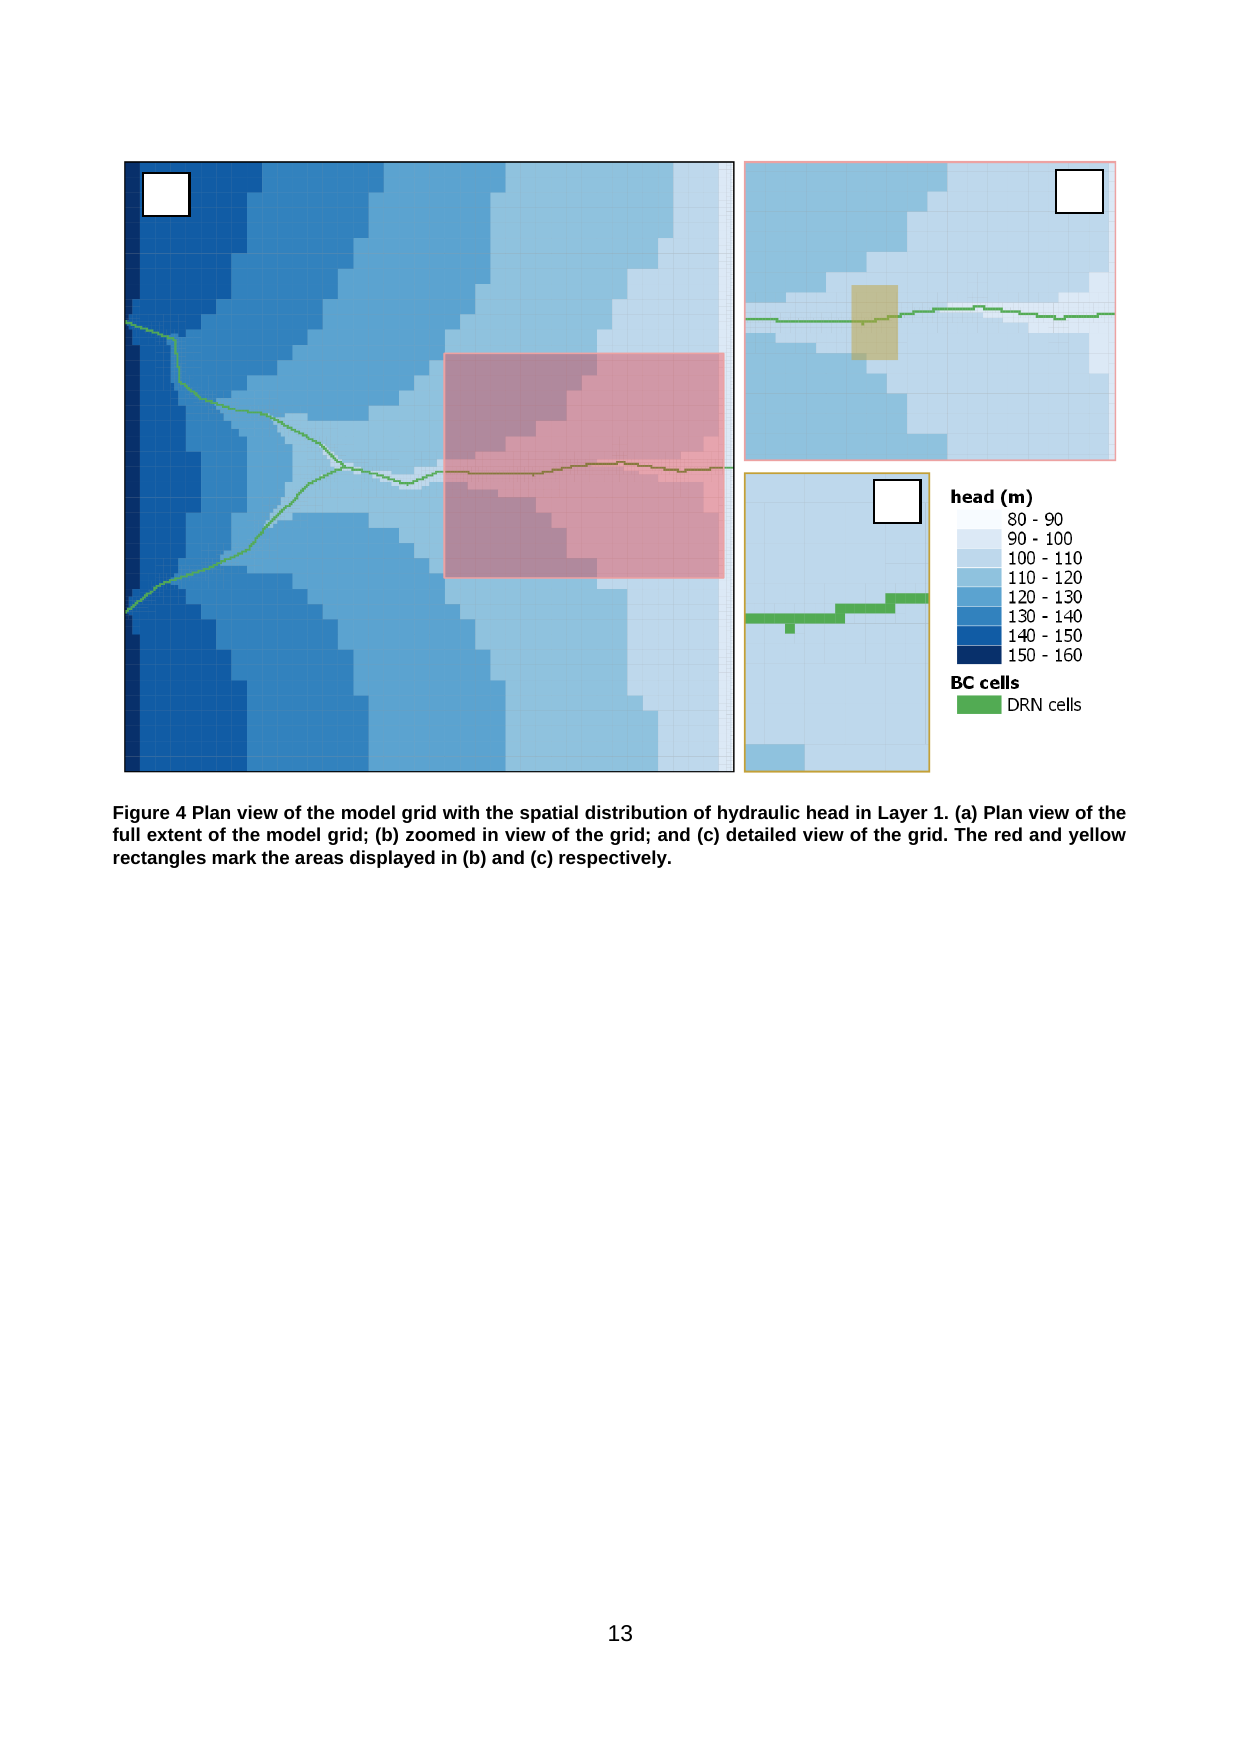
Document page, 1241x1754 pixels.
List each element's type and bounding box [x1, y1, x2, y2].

picture [112, 150, 1117, 784]
